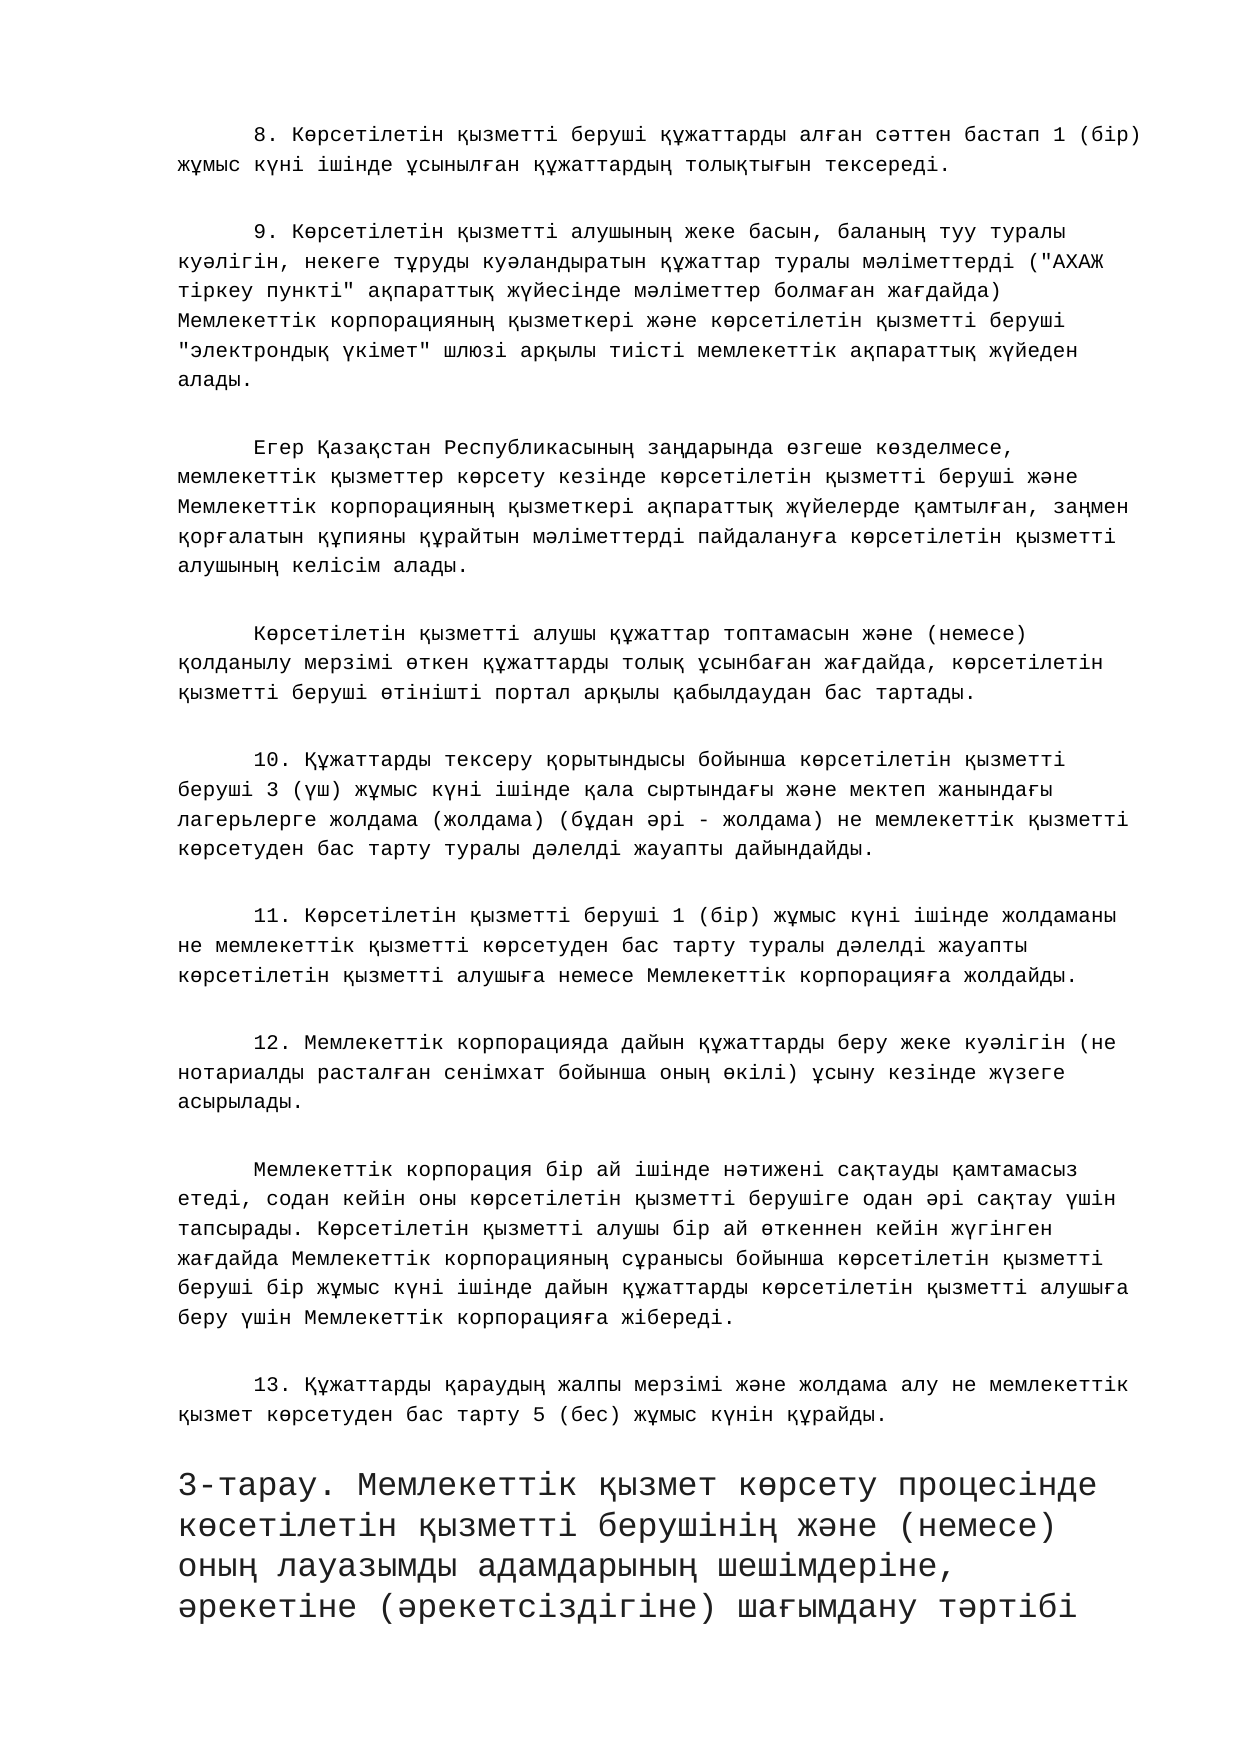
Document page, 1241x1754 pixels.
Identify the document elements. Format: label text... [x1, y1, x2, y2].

text 3-тарау. Мемлекеттік қызмет көрсету процесінде көсетілетін қызметті берушінің және (немесе) оның лауазымды адамдарының шешімдеріне, әрекетіне (әрекетсіздігіне) шағымдану тәртібі [177, 1465, 1152, 1627]
text 10. Құжаттарды тексеру қорытындысы бойынша көрсетілетін қызметті беруші 3 (үш) жұмыс күні ішінде қала сыртындағы және мектеп жанындағы лагерьлерге жолдама (жолдама) (бұдан әрі - жолдама) не мемлекеттік қызметті көрсетуден бас тарту туралы дәлелді жауапты дайындайды. [177, 743, 1152, 862]
text 11. Көрсетілетін қызметті беруші 1 (бір) жұмыс күні ішінде жолдаманы не мемлекеттік қызметті көрсетуден бас тарту туралы дәлелді жауапты көрсетілетін қызметті алушыға немесе Мемлекеттік корпорацияға жолдайды. [177, 899, 1152, 988]
text 12. Мемлекеттік корпорацияда дайын құжаттарды беру жеке куәлігін (не нотариалды расталған сенімхат бойынша оның өкілі) ұсыну кезінде жүзеге асырылады. [177, 1026, 1152, 1115]
text 9. Көрсетілетін қызметті алушының жеке басын, баланың туу туралы куәлігін, некеге тұруды куәландыратын құжаттар туралы мәліметтерді ("АХАЖ тіркеу пункті" ақпараттық жүйесінде мәліметтер болмаған жағдайда) Мемлекеттік корпорацияның қызметкері және көрсетілетін қызметті беруші "электрондық үкімет" шлюзі арқылы тиісті мемлекеттік ақпараттық жүйеден алады. [177, 215, 1152, 393]
text Көрсетілетін қызметті алушы құжаттар топтамасын және (немесе) қолданылу мерзімі өткен құжаттарды толық ұсынбаған жағдайда, көрсетілетін қызметті беруші өтінішті портал арқылы қабылдаудан бас тартады. [177, 617, 1152, 706]
text Мемлекеттік корпорация бір ай ішінде нәтижені сақтауды қамтамасыз етеді, содан кейін оны көрсетілетін қызметті берушіге одан әрі сақтау үшін тапсырады. Көрсетілетін қызметті алушы бір ай өткеннен кейін жүгінген жағдайда Мемлекеттік корпорацияның сұранысы бойынша көрсетілетін қызметті беруші бір жұмыс күні ішінде дайын құжаттарды көрсетілетін қызметті алушыға беру үшін Мемлекеттік корпорацияға жібереді. [177, 1152, 1152, 1331]
text Егер Қазақстан Республикасының заңдарында өзгеше көзделмесе, мемлекеттік қызметтер көрсету кезінде көрсетілетін қызметті беруші және Мемлекеттік корпорацияның қызметкері ақпараттық жүйелерде қамтылған, заңмен қорғалатын құпияны құрайтын мәліметтерді пайдалануға көрсетілетін қызметті алушының келісім алады. [177, 431, 1152, 579]
text 8. Көрсетілетін қызметті беруші құжаттарды алған сәттен бастап 1 (бір) жұмыс күні ішінде ұсынылған құжаттардың толықтығын тексереді. [177, 118, 1152, 177]
text 13. Құжаттарды қараудың жалпы мерзімі және жолдама алу не мемлекеттік қызмет көрсетуден бас тарту 5 (бес) жұмыс күнін құрайды. [177, 1368, 1152, 1427]
